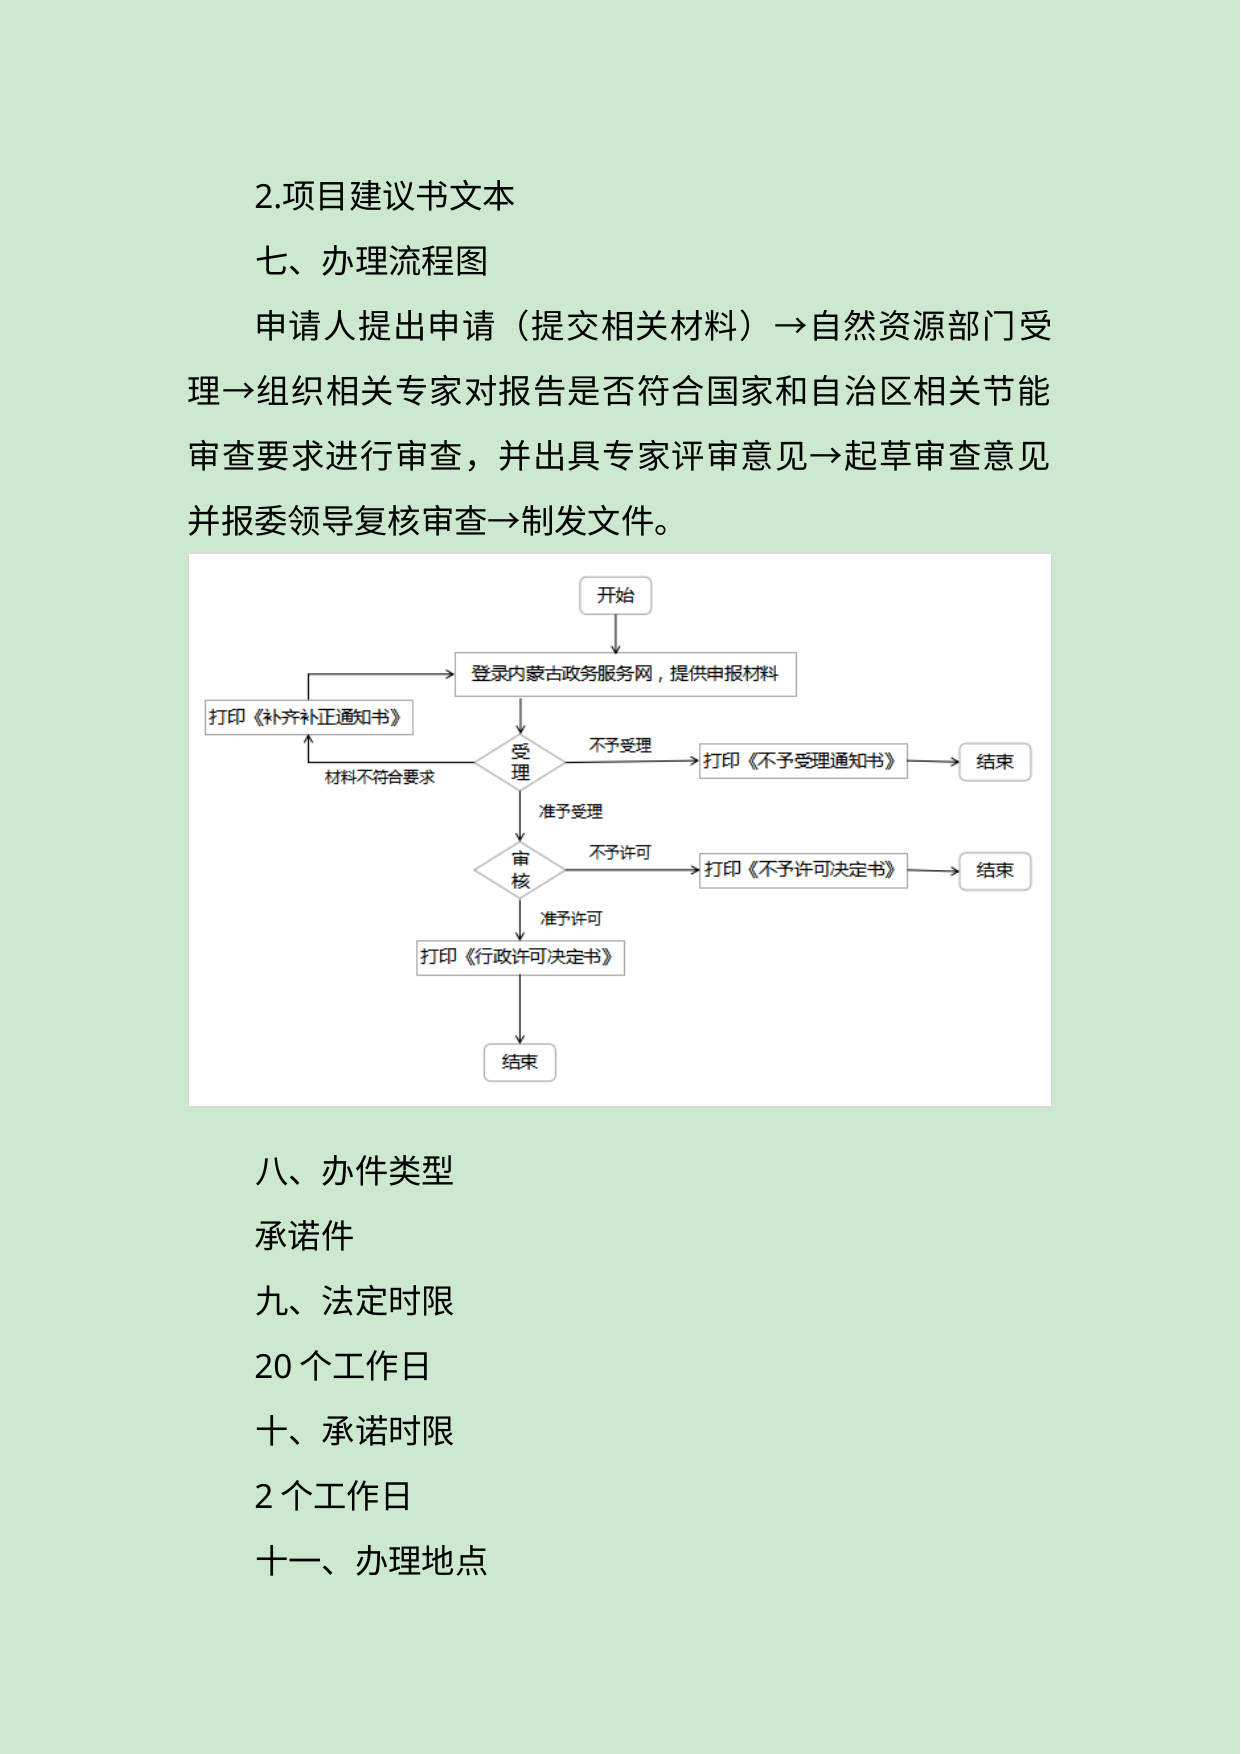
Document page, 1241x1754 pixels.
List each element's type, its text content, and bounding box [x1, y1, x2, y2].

list 承诺时限 [187, 1397, 1053, 1462]
list 法定时限 [187, 1267, 1053, 1332]
text 2个工作日 [187, 1462, 1053, 1527]
list 办理地点 [187, 1527, 1053, 1592]
text 申请人提出申请（提交相关材料）→自然资源部门受理→组织相关专家对报告是否符合国家和自治区相关节能审查要求进行审查，并出具专家评审意见→起草审查意见并报委领导复核审查→制发文件。 [187, 292, 1053, 552]
text 承诺件 [187, 1202, 1053, 1267]
list 办理流程图 [187, 227, 1053, 292]
list 办件类型 [187, 1137, 1053, 1202]
picture [189, 554, 1051, 1106]
text 20个工作日 [187, 1332, 1053, 1397]
text 2.项目建议书文本 [187, 162, 1053, 227]
